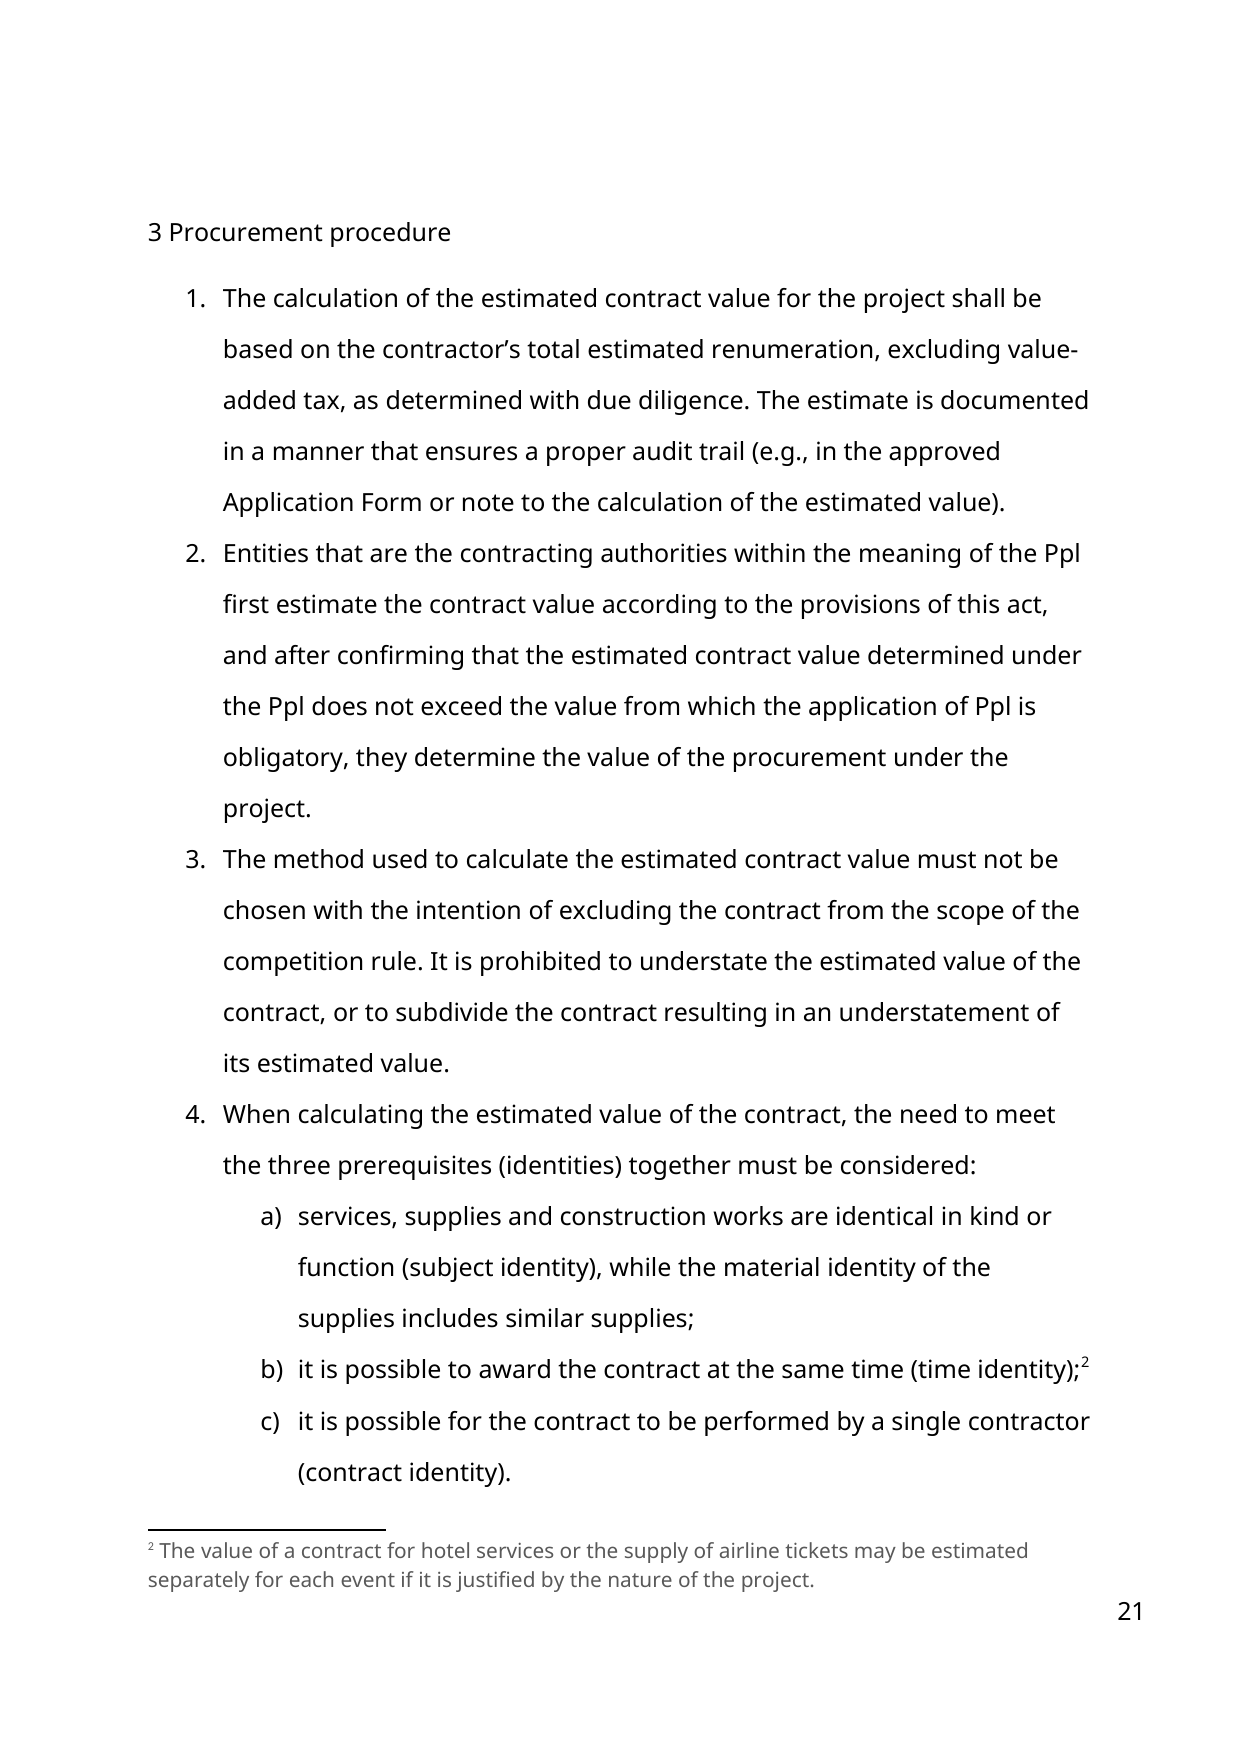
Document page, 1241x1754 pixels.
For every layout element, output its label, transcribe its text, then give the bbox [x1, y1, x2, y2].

list it is possible for the contract to be performed by a single contractor (contract identity). [260, 1403, 1094, 1488]
list The calculation of the estimated contract value for the project shall be based on the contractor’s total estimated renumeration, excluding value-added tax, as determined with due diligence. The estimate is documented in a manner that ensures a proper audit trail (e.g., in the approved Application Form or note to the calculation of the estimated value). [185, 280, 1094, 518]
list it is possible to award the contract at the same time (time identity); [260, 1352, 1094, 1386]
subtitle 3 Procurement procedure [148, 214, 1097, 248]
list Entities that are the contracting authorities within the meaning of the Ppl first estimate the contract value according to the provisions of this act, and after confirming that the estimated contract value determined under the Ppl does not exceed the value from which the application of Ppl is obligatory, they determine the value of the procurement under the project. [185, 536, 1094, 825]
list The method used to calculate the estimated contract value must not be chosen with the intention of excluding the contract from the scope of the competition rule. It is prohibited to understate the estimated value of the contract, or to subdivide the contract resulting in an understatement of its estimated value. [185, 842, 1094, 1080]
list services, supplies and construction works are identical in kind or function (subject identity), while the material identity of the supplies includes similar supplies; [260, 1199, 1094, 1335]
list When calculating the estimated value of the contract, the need to meet the three prerequisites (identities) together must be considered: [185, 1097, 1094, 1182]
